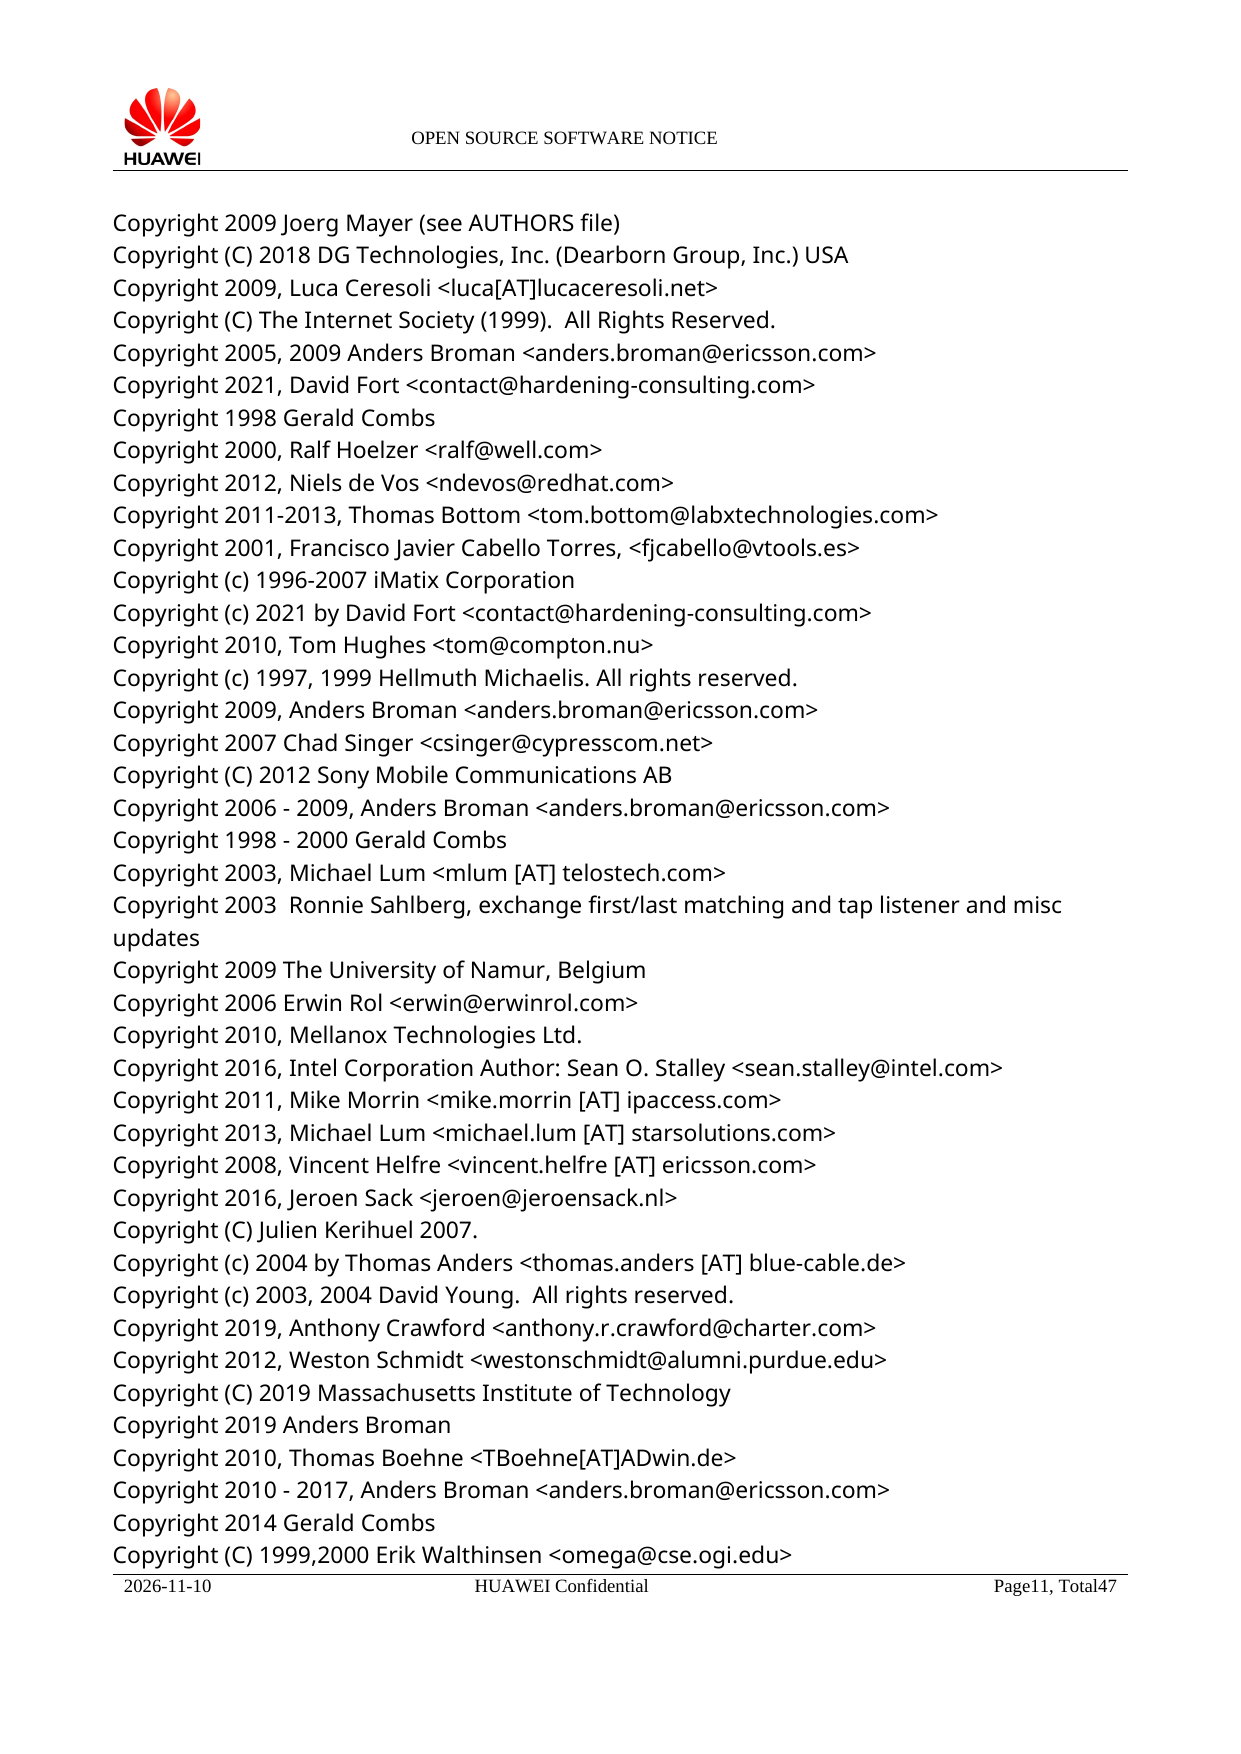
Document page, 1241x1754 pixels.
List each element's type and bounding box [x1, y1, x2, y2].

picture [124, 88, 201, 165]
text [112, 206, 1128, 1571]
